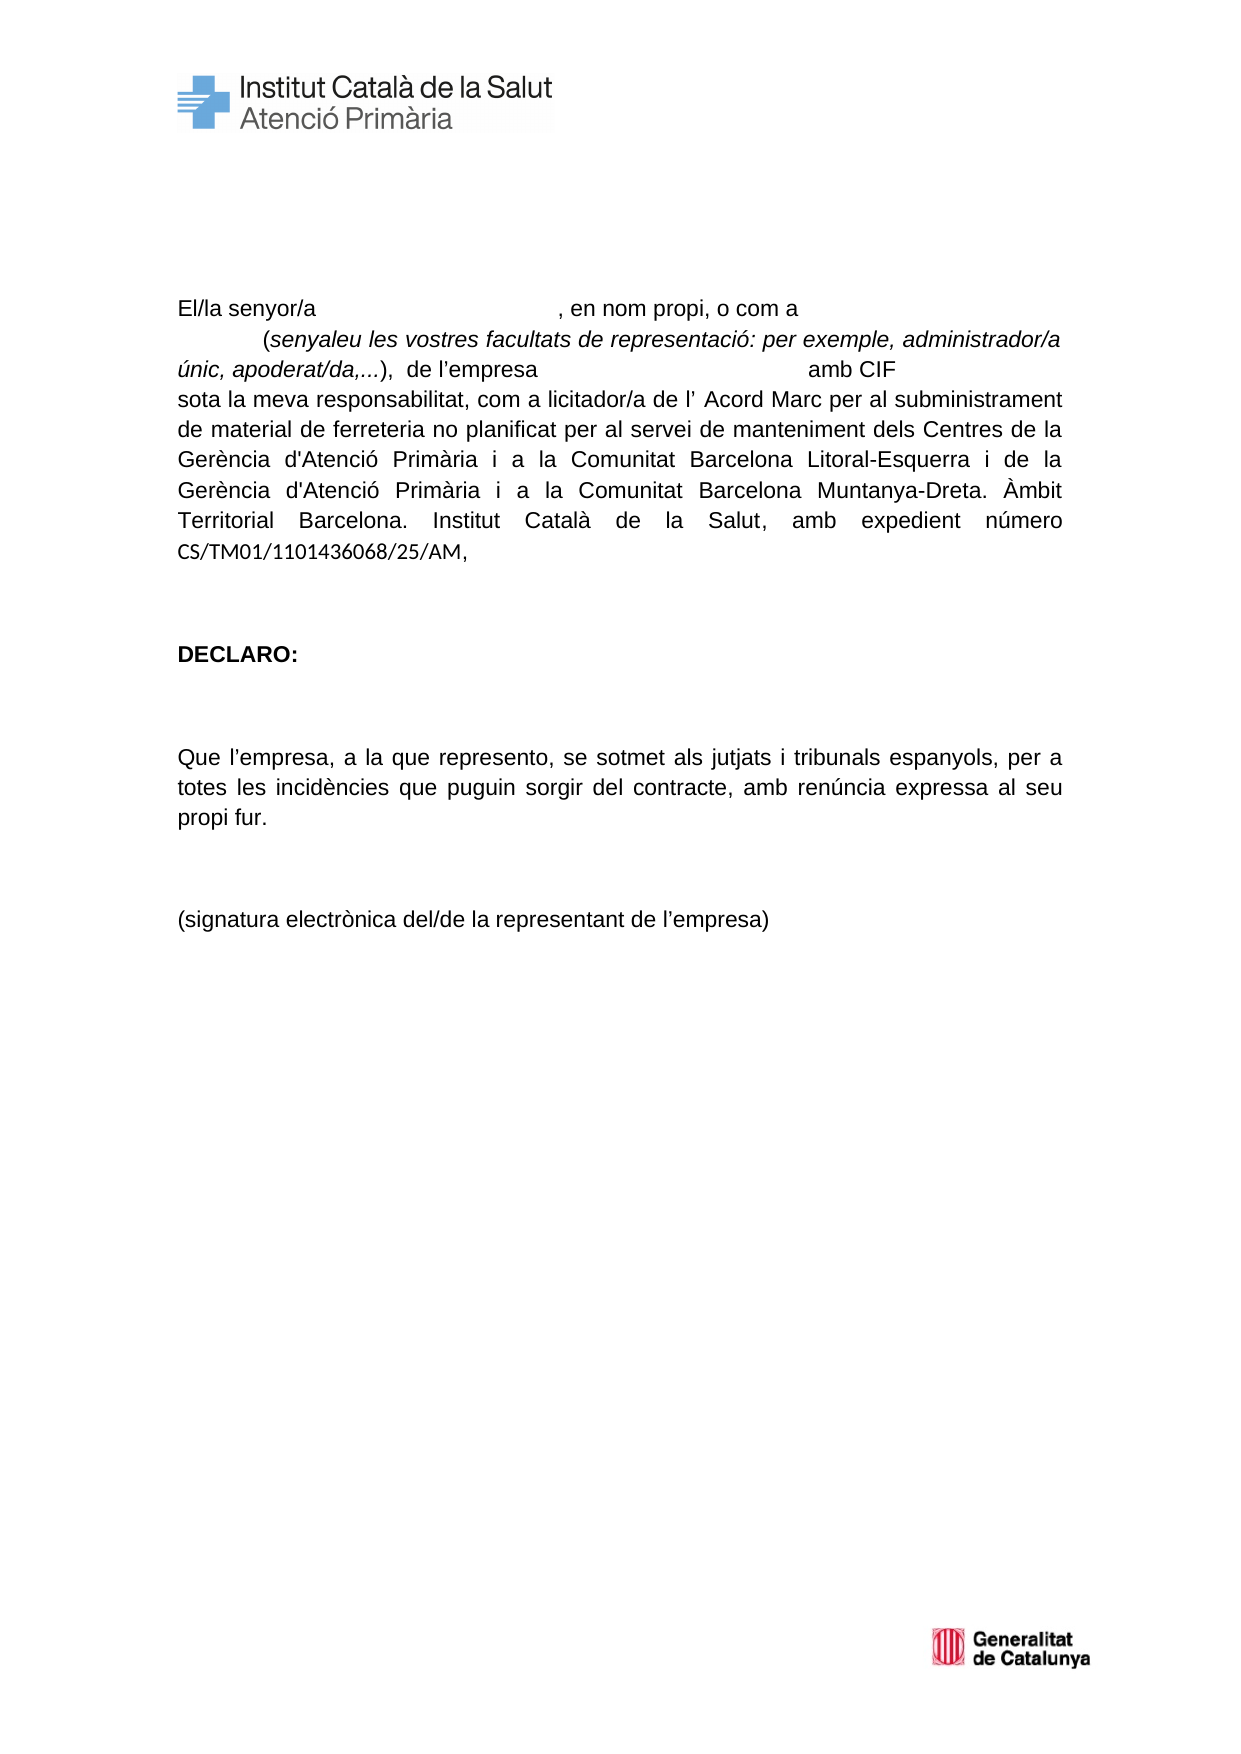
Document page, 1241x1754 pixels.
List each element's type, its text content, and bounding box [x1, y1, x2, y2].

text DECLARO: [177, 641, 1063, 668]
picture [893, 1621, 1129, 1674]
text (signatura electrònica del/de la representant de l’empresa) [177, 906, 1063, 932]
text Que l’empresa, a la que represento, se sotmet als jutjats i tribunals espanyols, per a totes les incidències que puguin sorgir del contracte, amb renúncia expressa al seu propi fur. [177, 743, 1063, 830]
text El/la senyor/a , en nom propi, o com a (senyaleu les vostres facultats de representació: per exemple, administrador/a únic, apoderat/da,...), de l’empresa amb CIF sota la meva responsabilitat, com a licitador/a de l’ Acord Marc per al subministrament de material de ferreteria no planificat per al servei de manteniment dels Centres de la Gerència d'Atenció Primària i a la Comunitat Barcelona Litoral-Esquerra i de la Gerència d'Atenció Primària i a la Comunitat Barcelona Muntanya-Dreta. Àmbit Territorial Barcelona. Institut Català de la Salut, amb expedient número , [177, 295, 1063, 565]
picture [177, 73, 555, 133]
